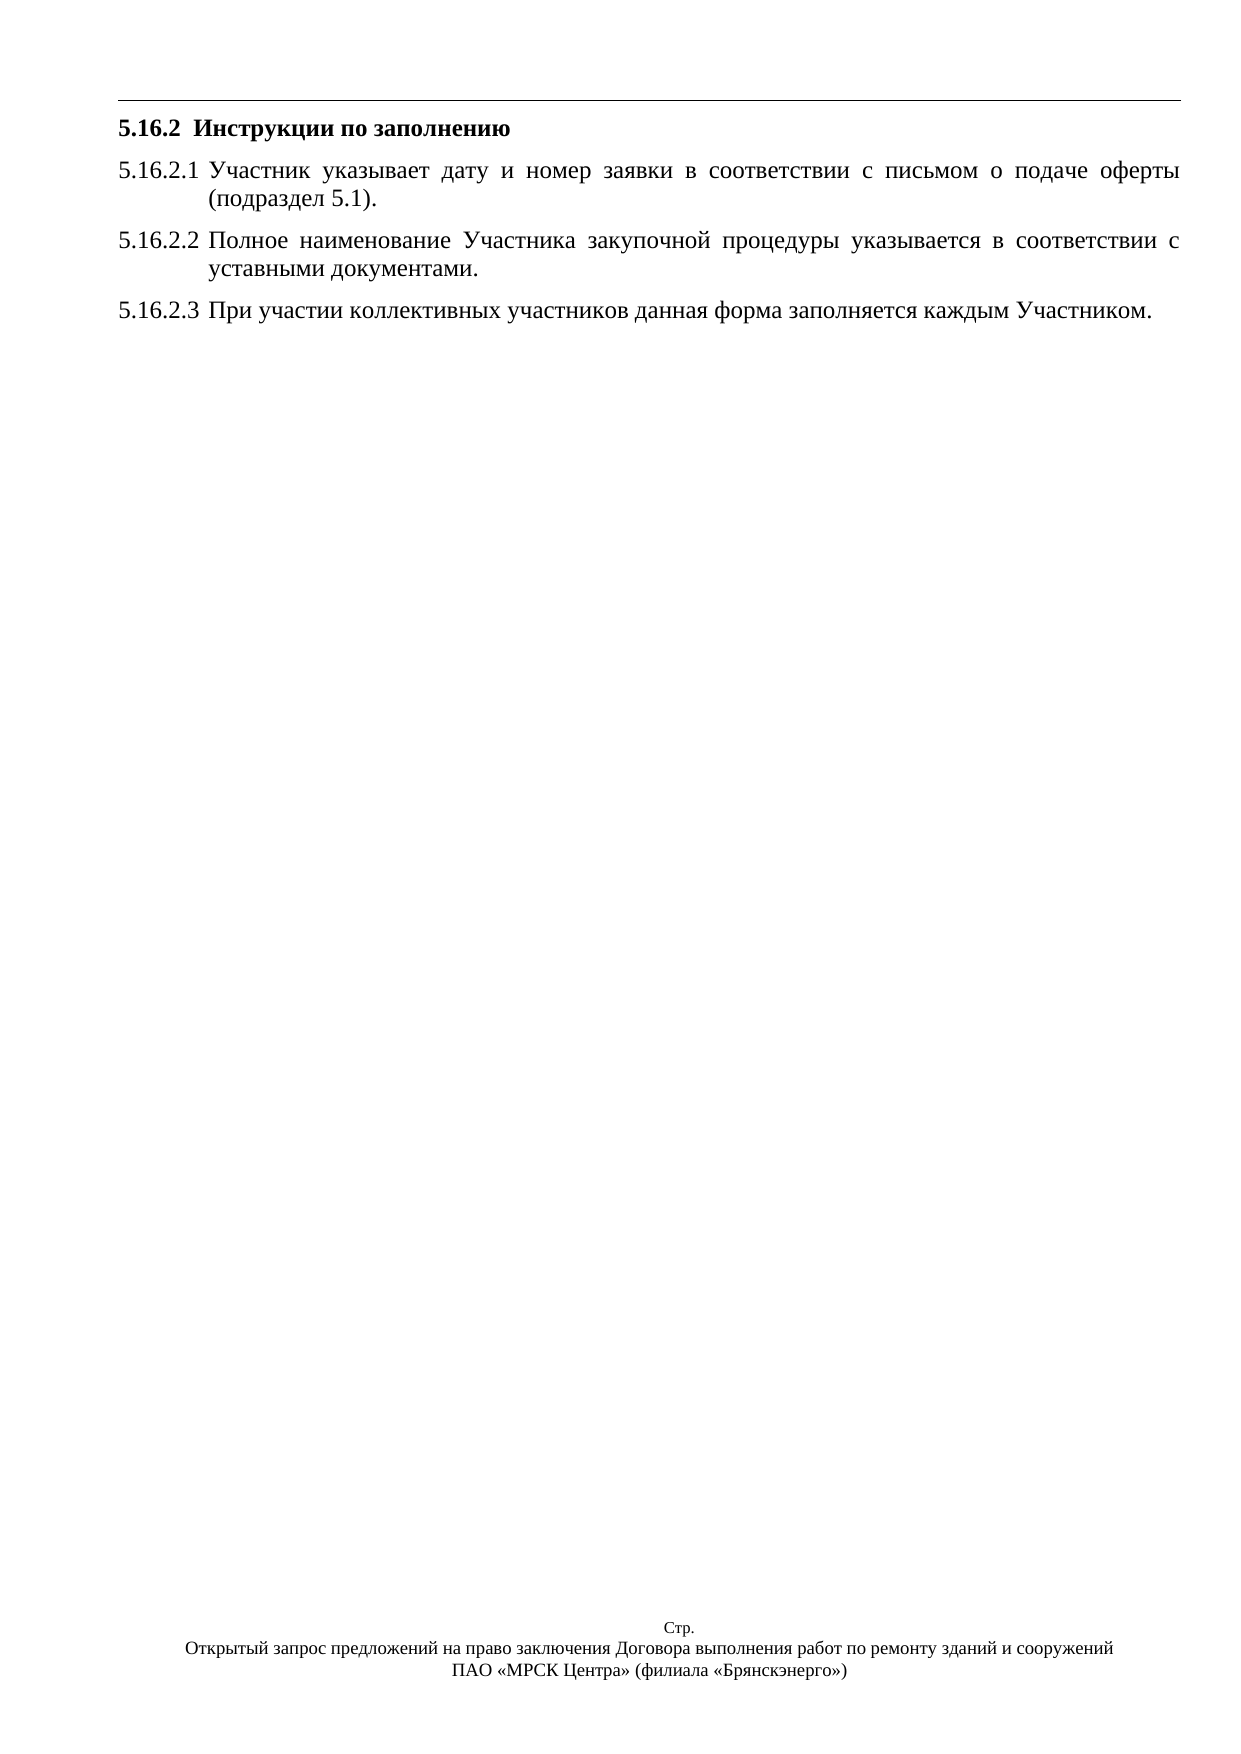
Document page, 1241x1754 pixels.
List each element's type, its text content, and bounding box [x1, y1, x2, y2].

subtitle Инструкции по заполнению [118, 113, 1181, 142]
list Участник указывает дату и номер заявки в соответствии с письмом о подаче оферты (подраздел 5.1). [118, 155, 1181, 212]
list Полное наименование Участника закупочной процедуры указывается в соответствии с уставными документами. [118, 225, 1181, 282]
list При участии коллективных участников данная форма заполняется каждым Участником. [118, 295, 1181, 323]
